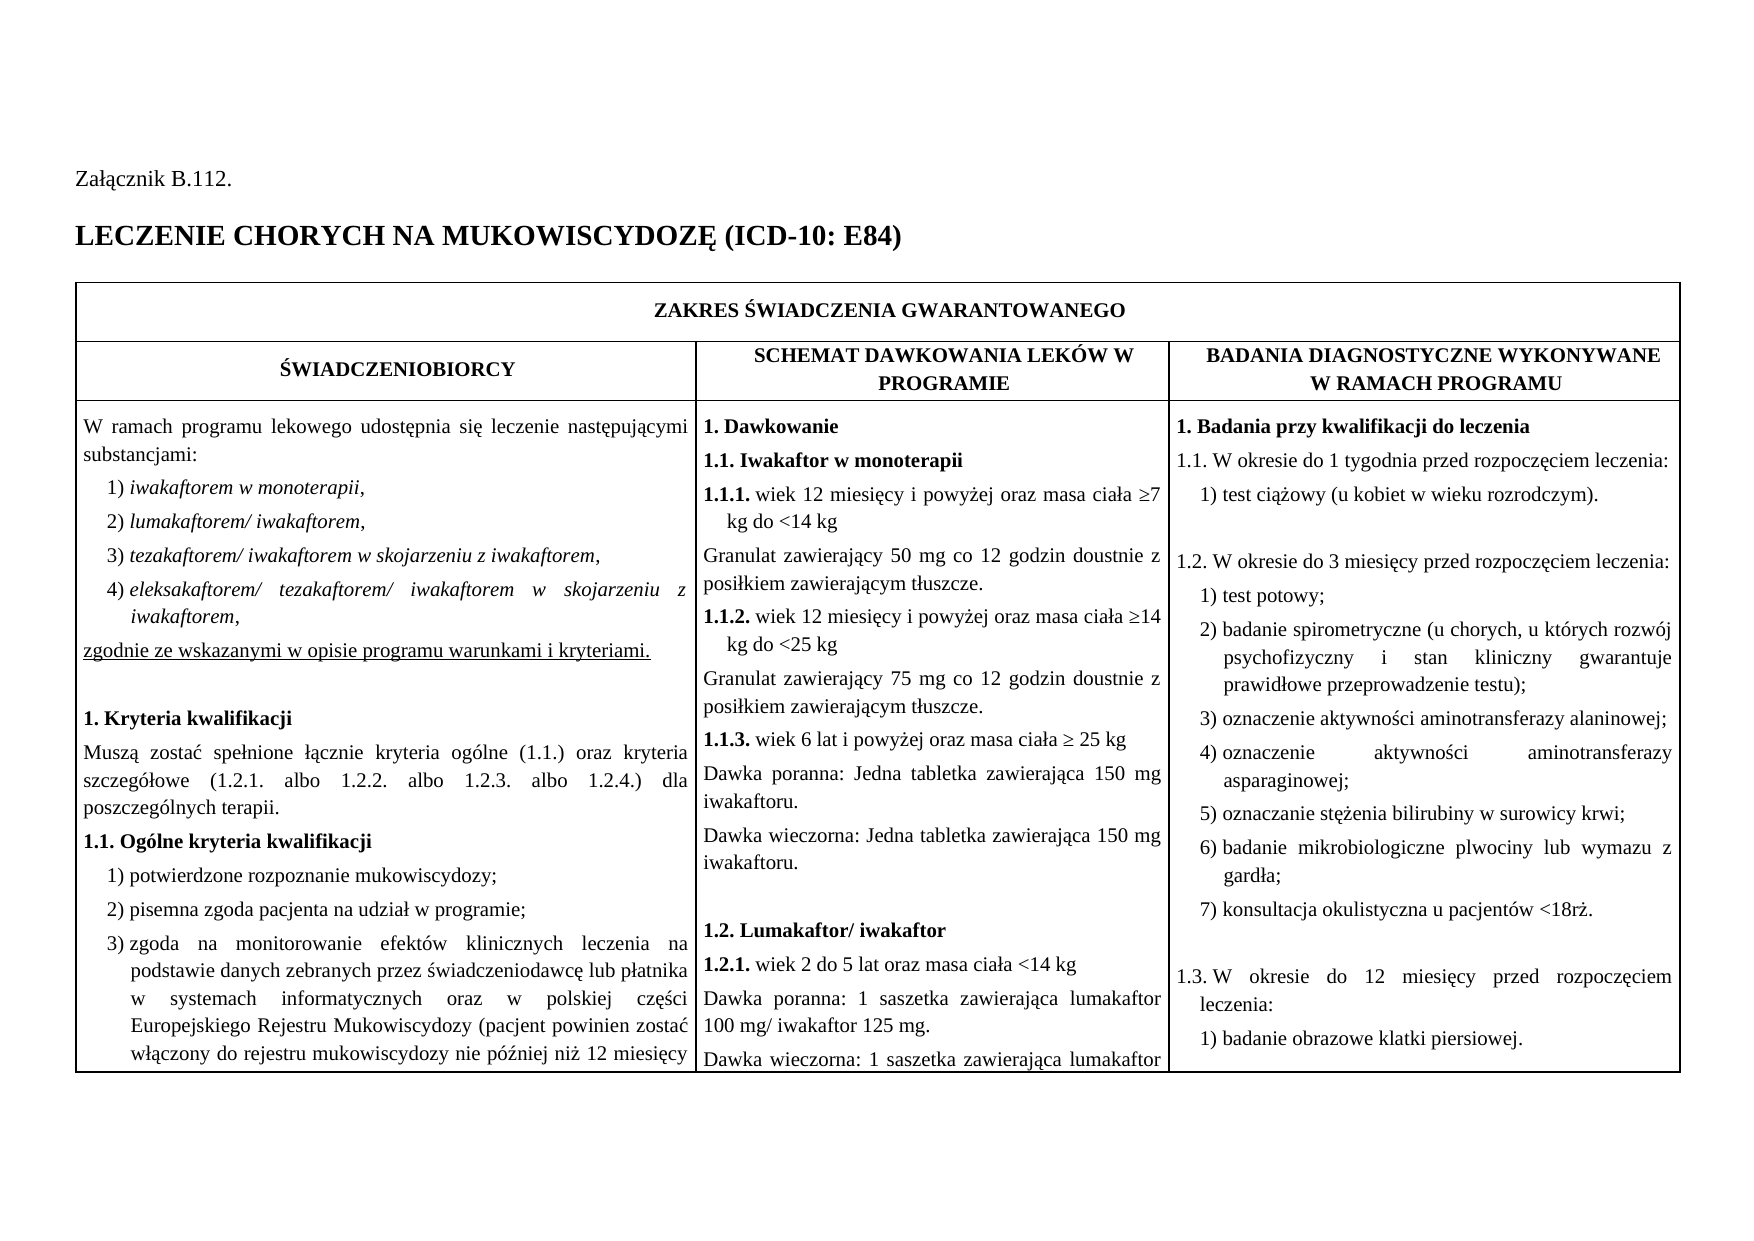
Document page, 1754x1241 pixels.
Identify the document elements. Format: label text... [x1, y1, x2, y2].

table_cell BADANIA DIAGNOSTYCZNE WYKONYWANE W RAMACH PROGRAMU [1170, 342, 1679, 400]
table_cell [77, 401, 695, 1071]
table_cell ŚWIADCZENIOBIORCY [77, 342, 695, 400]
text Załącznik B.112. [75, 165, 1679, 192]
table_cell SCHEMAT DAWKOWANIA LEKÓW W PROGRAMIE [697, 342, 1168, 400]
text LECZENIE CHORYCH NA MUKOWISCYDOZĘ (ICD-10: E84) [75, 218, 1679, 252]
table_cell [1170, 401, 1679, 1071]
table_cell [697, 401, 1168, 1071]
table_header ZAKRES ŚWIADCZENIA GWARANTOWANEGO [77, 283, 1679, 341]
